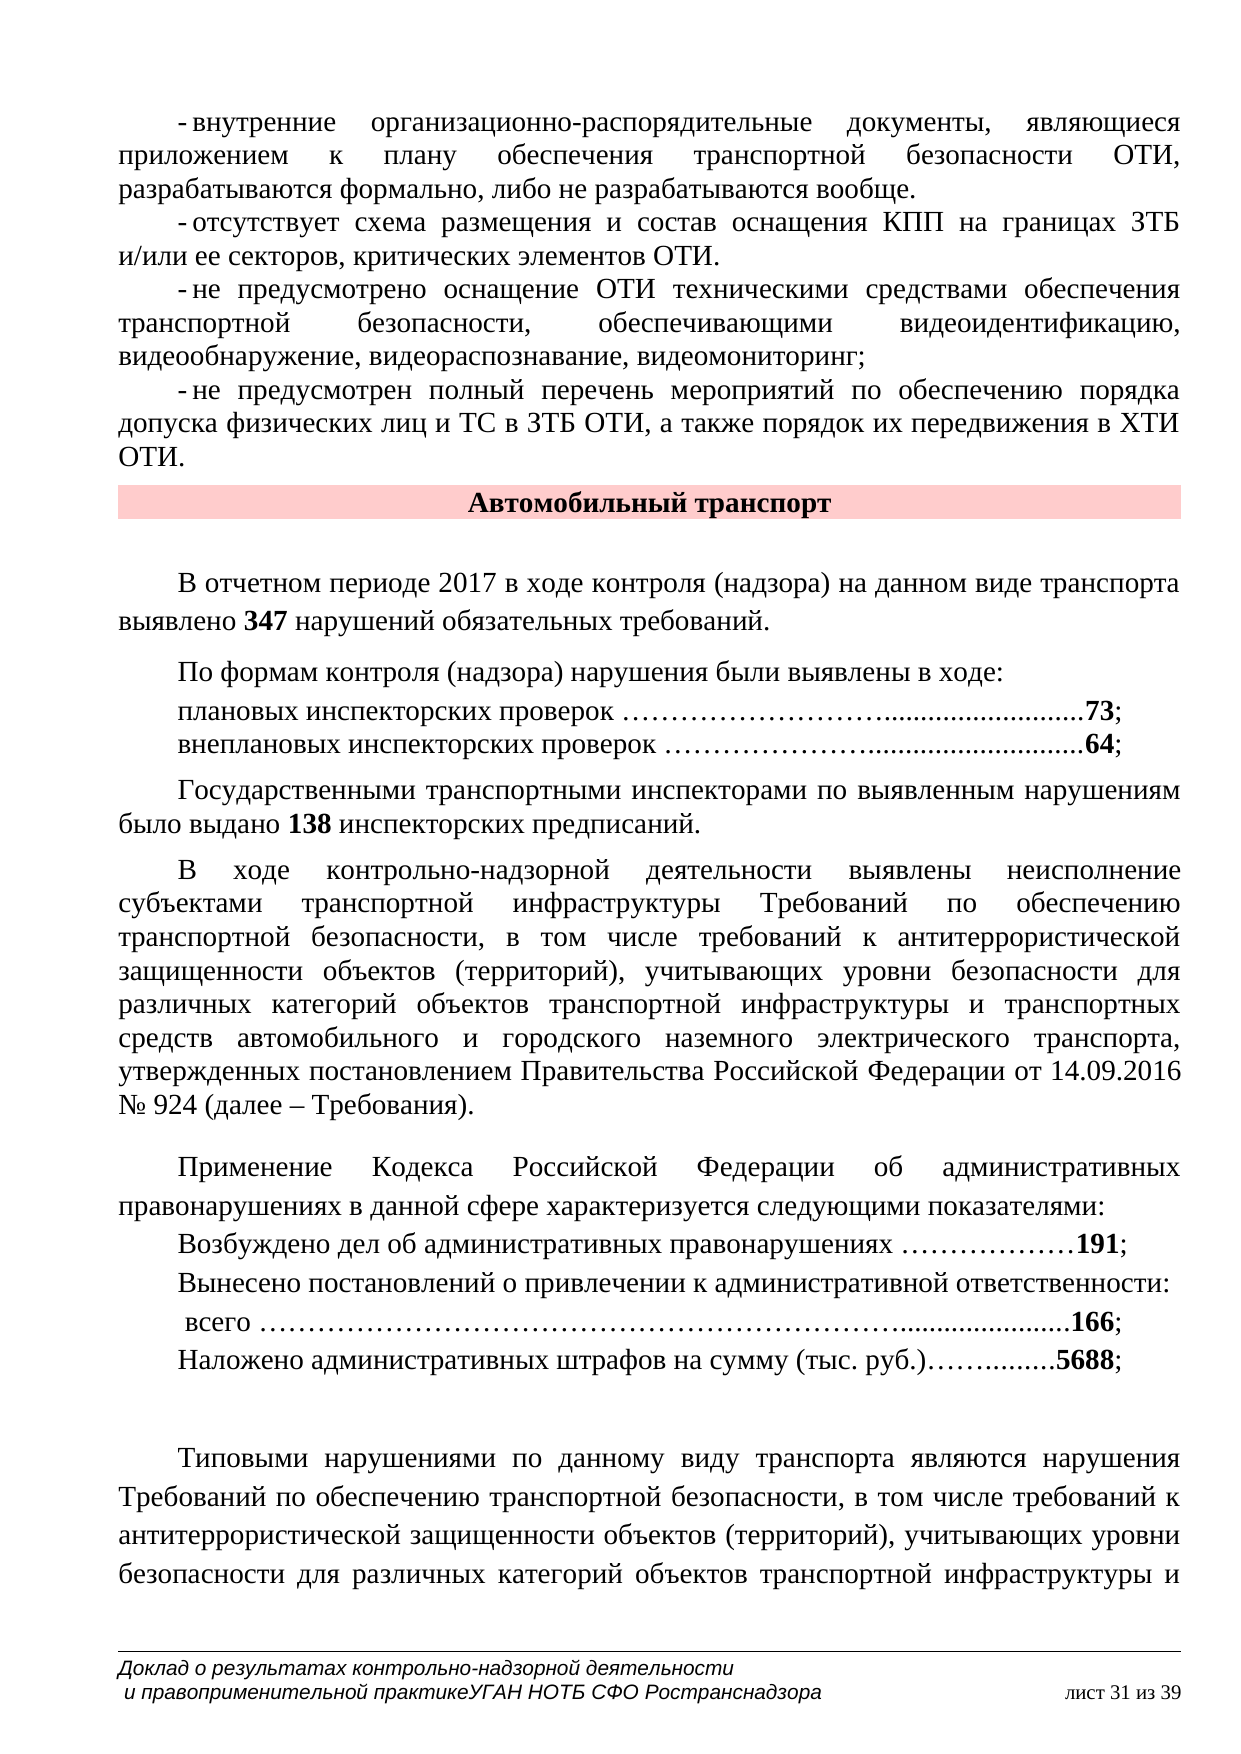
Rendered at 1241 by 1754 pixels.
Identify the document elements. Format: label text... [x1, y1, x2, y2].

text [118, 1440, 1181, 1589]
list не предусмотрен полный перечень мероприятий по обеспечению порядка допуска физических лиц и ТС в ЗТБ ОТИ, а также порядок их передвижения в ХТИ ОТИ. [118, 372, 1181, 473]
text Применение Кодекса Российской Федерации об административных правонарушениях в данной сфере характеризуется следующими показателями: [118, 1149, 1181, 1222]
text всего ………………………………………………………… .166; [118, 1304, 1181, 1337]
text В ходе контрольно-надзорной деятельности выявлены неисполнение субъектами транспортной инфраструктуры Требований по обеспечению транспортной безопасности, в том числе требований к антитеррористической защищенности объектов (территорий), учитывающих уровни безопасности для различных категорий объектов транспортной инфраструктуры и транспортных средств автомобильного и городского наземного электрического транспорта, утвержденных постановлением Правительства Российской Федерации от 14.09.2016 № 924 (далее – Требования). [118, 852, 1181, 1120]
list внутренние организационно-распорядительные документы, являющиеся приложением к плану обеспечения транспортной безопасности ОТИ, разрабатываются формально, либо не разрабатываются вообще. [118, 104, 1181, 204]
text внеплановых инспекторских проверок ………………… 64; [177, 726, 1181, 760]
text Наложено административных штрафов на сумму (тыс. руб.)…… 5688; [118, 1342, 1181, 1376]
text Вынесено постановлений о привлечении к административной ответственности: [118, 1265, 1181, 1299]
text Возбуждено дел об административных правонарушениях ………………191; [118, 1227, 1181, 1260]
list не предусмотрено оснащение ОТИ техническими средствами обеспечения транспортной безопасности, обеспечивающими видеоидентификацию, видеообнаружение, видеораспознавание, видеомониторинг; [118, 271, 1181, 372]
text По формам контроля (надзора) нарушения были выявлены в ходе: [118, 654, 1181, 688]
text Автомобильный транспорт [118, 485, 1181, 519]
text плановых инспекторских проверок ……………………… 73; [177, 693, 1181, 726]
list отсутствует схема размещения и состав оснащения КПП на границах ЗТБ и/или ее секторов, критических элементов ОТИ. [118, 204, 1181, 271]
text В отчетном периоде 2017 в ходе контроля (надзора) на данном виде транспорта выявлено 347 нарушений обязательных требований. [118, 565, 1181, 637]
text Государственными транспортными инспекторами по выявленным нарушениям было выдано 138 инспекторских предписаний. [118, 772, 1181, 839]
